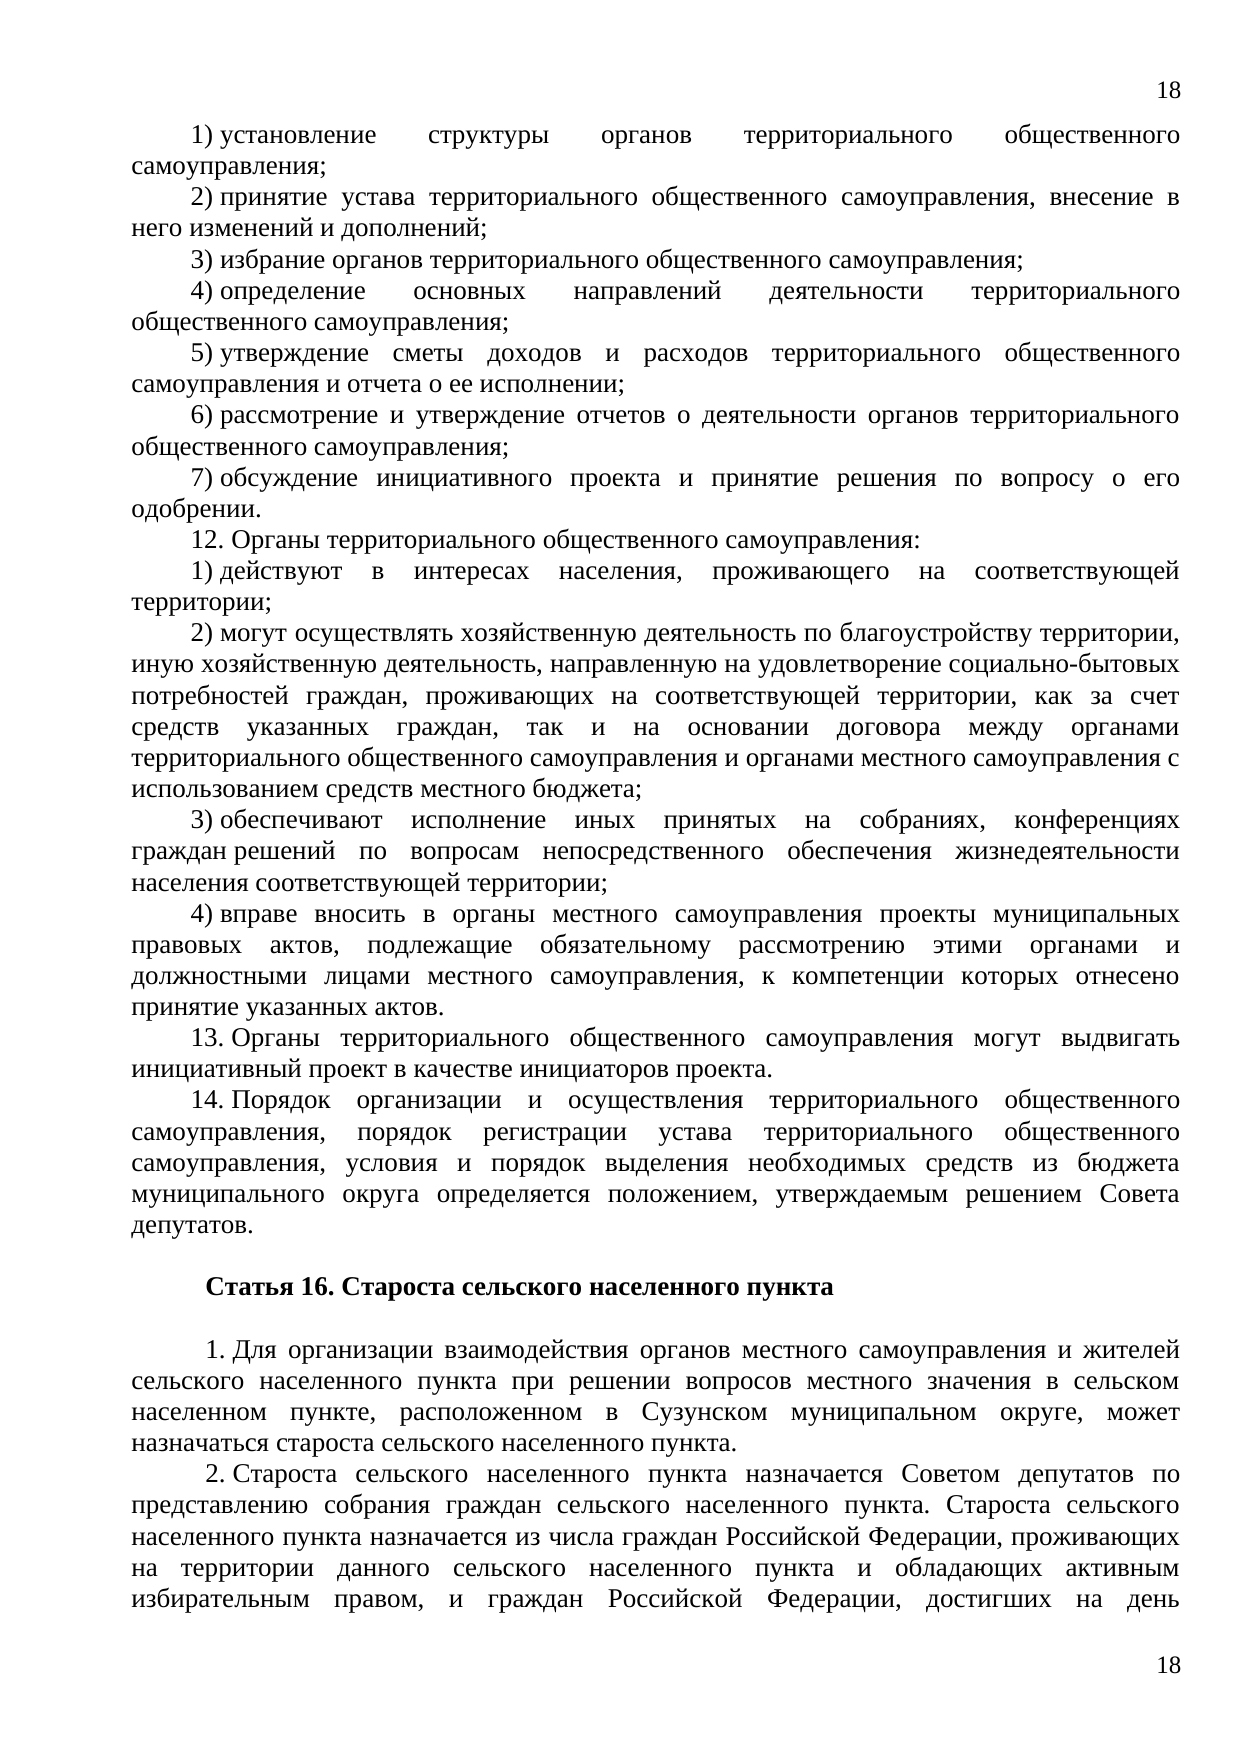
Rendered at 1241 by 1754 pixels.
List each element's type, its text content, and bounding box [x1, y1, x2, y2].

text 4) вправе вносить в органы местного самоуправления проекты муниципальных правовых актов, подлежащие обязательному рассмотрению этими органами и должностными лицами местного самоуправления, к компетенции которых отнесено принятие указанных актов. [131, 897, 1181, 1021]
text 2) могут осуществлять хозяйственную деятельность по благоустройству территории, иную хозяйственную деятельность, направленную на удовлетворение социально-бытовых потребностей граждан, проживающих на соответствующей территории, как за счет средств указанных граждан, так и на основании договора между органами территориального общественного самоуправления и органами местного самоуправления с использованием средств местного бюджета; [131, 616, 1181, 803]
text 5) утверждение сметы доходов и расходов территориального общественного самоуправления и отчета о ее исполнении; [131, 336, 1181, 398]
text 12. Органы территориального общественного самоуправления: [131, 523, 1181, 554]
subtitle Статья 16. Староста сельского населенного пункта [131, 1271, 1181, 1302]
text 1) действуют в интересах населения, проживающего на соответствующей территории; [131, 554, 1181, 616]
text 7) обсуждение инициативного проекта и принятие решения по вопросу о его одобрении. [131, 461, 1181, 523]
text 14. Порядок организации и осуществления территориального общественного самоуправления, порядок регистрации устава территориального общественного самоуправления, условия и порядок выделения необходимых средств из бюджета муниципального округа определяется положением, утверждаемым решением Совета депутатов. [131, 1084, 1181, 1239]
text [131, 1457, 1181, 1613]
text 1. Для организации взаимодействия органов местного самоуправления и жителей сельского населенного пункта при решении вопросов местного значения в сельском населенном пункте, расположенном в Сузунском муниципальном округе, может назначаться староста сельского населенного пункта. [131, 1333, 1181, 1457]
text 4) определение основных направлений деятельности территориального общественного самоуправления; [131, 274, 1181, 336]
text 2) принятие устава территориального общественного самоуправления, внесение в него изменений и дополнений; [131, 180, 1181, 243]
text 3) обеспечивают исполнение иных принятых на собраниях, конференциях граждан решений по вопросам непосредственного обеспечения жизнедеятельности населения соответствующей территории; [131, 803, 1181, 897]
text 1) установление структуры органов территориального общественного самоуправления; [131, 118, 1181, 180]
text 13. Органы территориального общественного самоуправления могут выдвигать инициативный проект в качестве инициаторов проекта. [131, 1021, 1181, 1084]
text 3) избрание органов территориального общественного самоуправления; [131, 243, 1181, 274]
text 6) рассмотрение и утверждение отчетов о деятельности органов территориального общественного самоуправления; [131, 398, 1181, 461]
